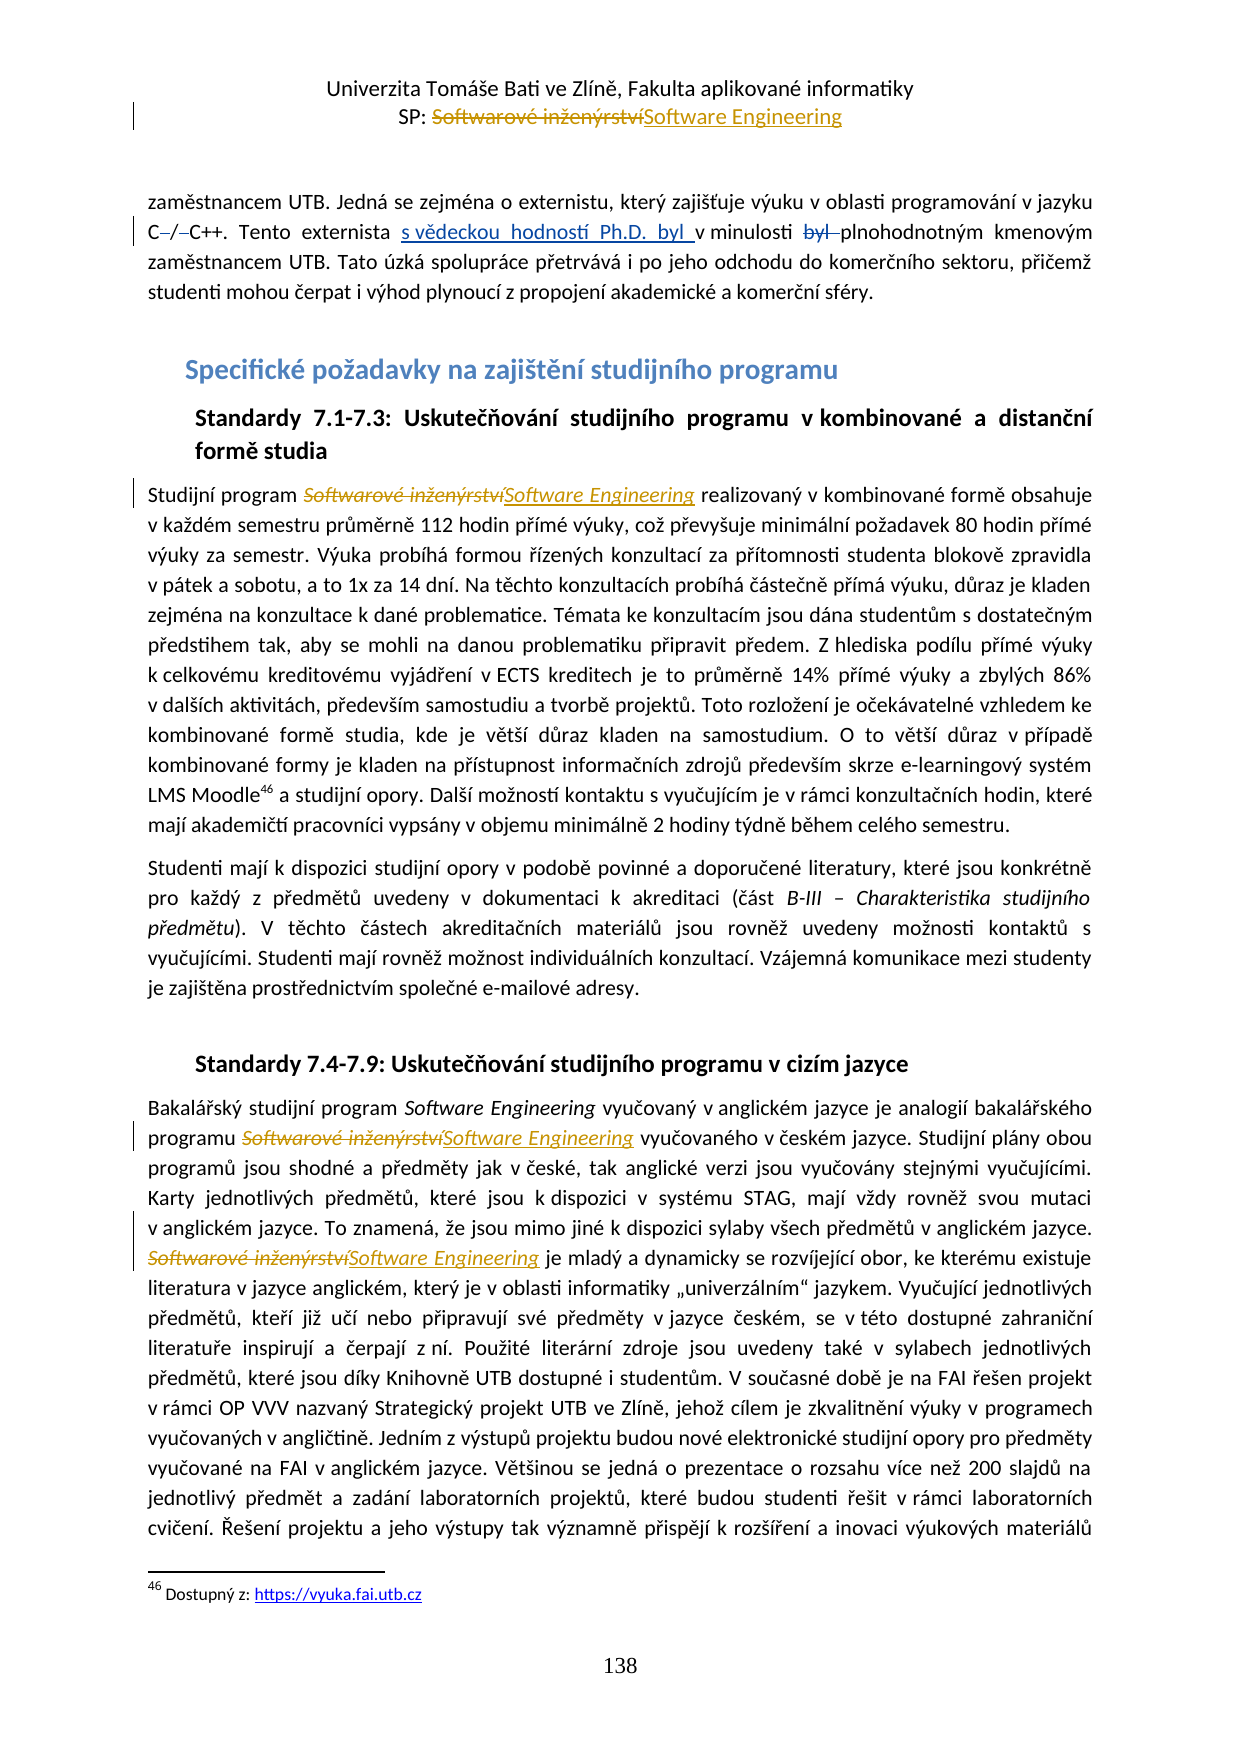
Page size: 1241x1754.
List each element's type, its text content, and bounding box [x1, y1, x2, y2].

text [148, 186, 1093, 306]
subtitle Standardy 7.4-7.9: Uskutečňování studijního programu v cizím jazyce [195, 1048, 1093, 1079]
subtitle Specifické požadavky na zajištění studijního programu [185, 351, 1093, 387]
text Studenti mají k dispozici studijní opory v podobě povinné a doporučené literatury, které jsou konkrétně pro každý z předmětů uvedeny v dokumentaci k akreditaci (část B-III – Charakteristika studijního předmětu). V těchto částech akreditačních materiálů jsou rovněž uvedeny možnosti kontaktů s vyučujícími. Studenti mají rovněž možnost individuálních konzultací. Vzájemná komunikace mezi studenty je zajištěna prostřednictvím společné e-mailové adresy. [148, 851, 1093, 1001]
text Studijní program realizovaný v kombinované formě obsahuje v každém semestru průměrně 112 hodin přímé výuky, což převyšuje minimální požadavek 80 hodin přímé výuky za semestr. Výuka probíhá formou řízených konzultací za přítomnosti studenta blokově zpravidla v pátek a sobotu, a to 1x za 14 dní. Na těchto konzultacích probíhá částečně přímá výuku, důraz je kladen zejména na konzultace k dané problematice. Témata ke konzultacím jsou dána studentům s dostatečným předstihem tak, aby se mohli na danou problematiku připravit předem. Z hlediska podílu přímé výuky k celkovému kreditovému vyjádření v ECTS kreditech je to průměrně 14% přímé výuky a zbylých 86% v dalších aktivitách, především samostudiu a tvorbě projektů. Toto rozložení je očekávatelné vzhledem ke kombinované formě studia, kde je větší důraz kladen na samostudium. O to větší důraz v případě kombinované formy je kladen na přístupnost informačních zdrojů především skrze e-learningový systém LMS Moodle a studijní opory. Další možností kontaktu s vyučujícím je v rámci konzultačních hodin, které mají akademičtí pracovníci vypsány v objemu minimálně 2 hodiny týdně během celého semestru. [148, 478, 1093, 838]
subtitle Standardy 7.1-7.3: Uskutečňování studijního programu v kombinované a distanční formě studia [195, 402, 1093, 466]
